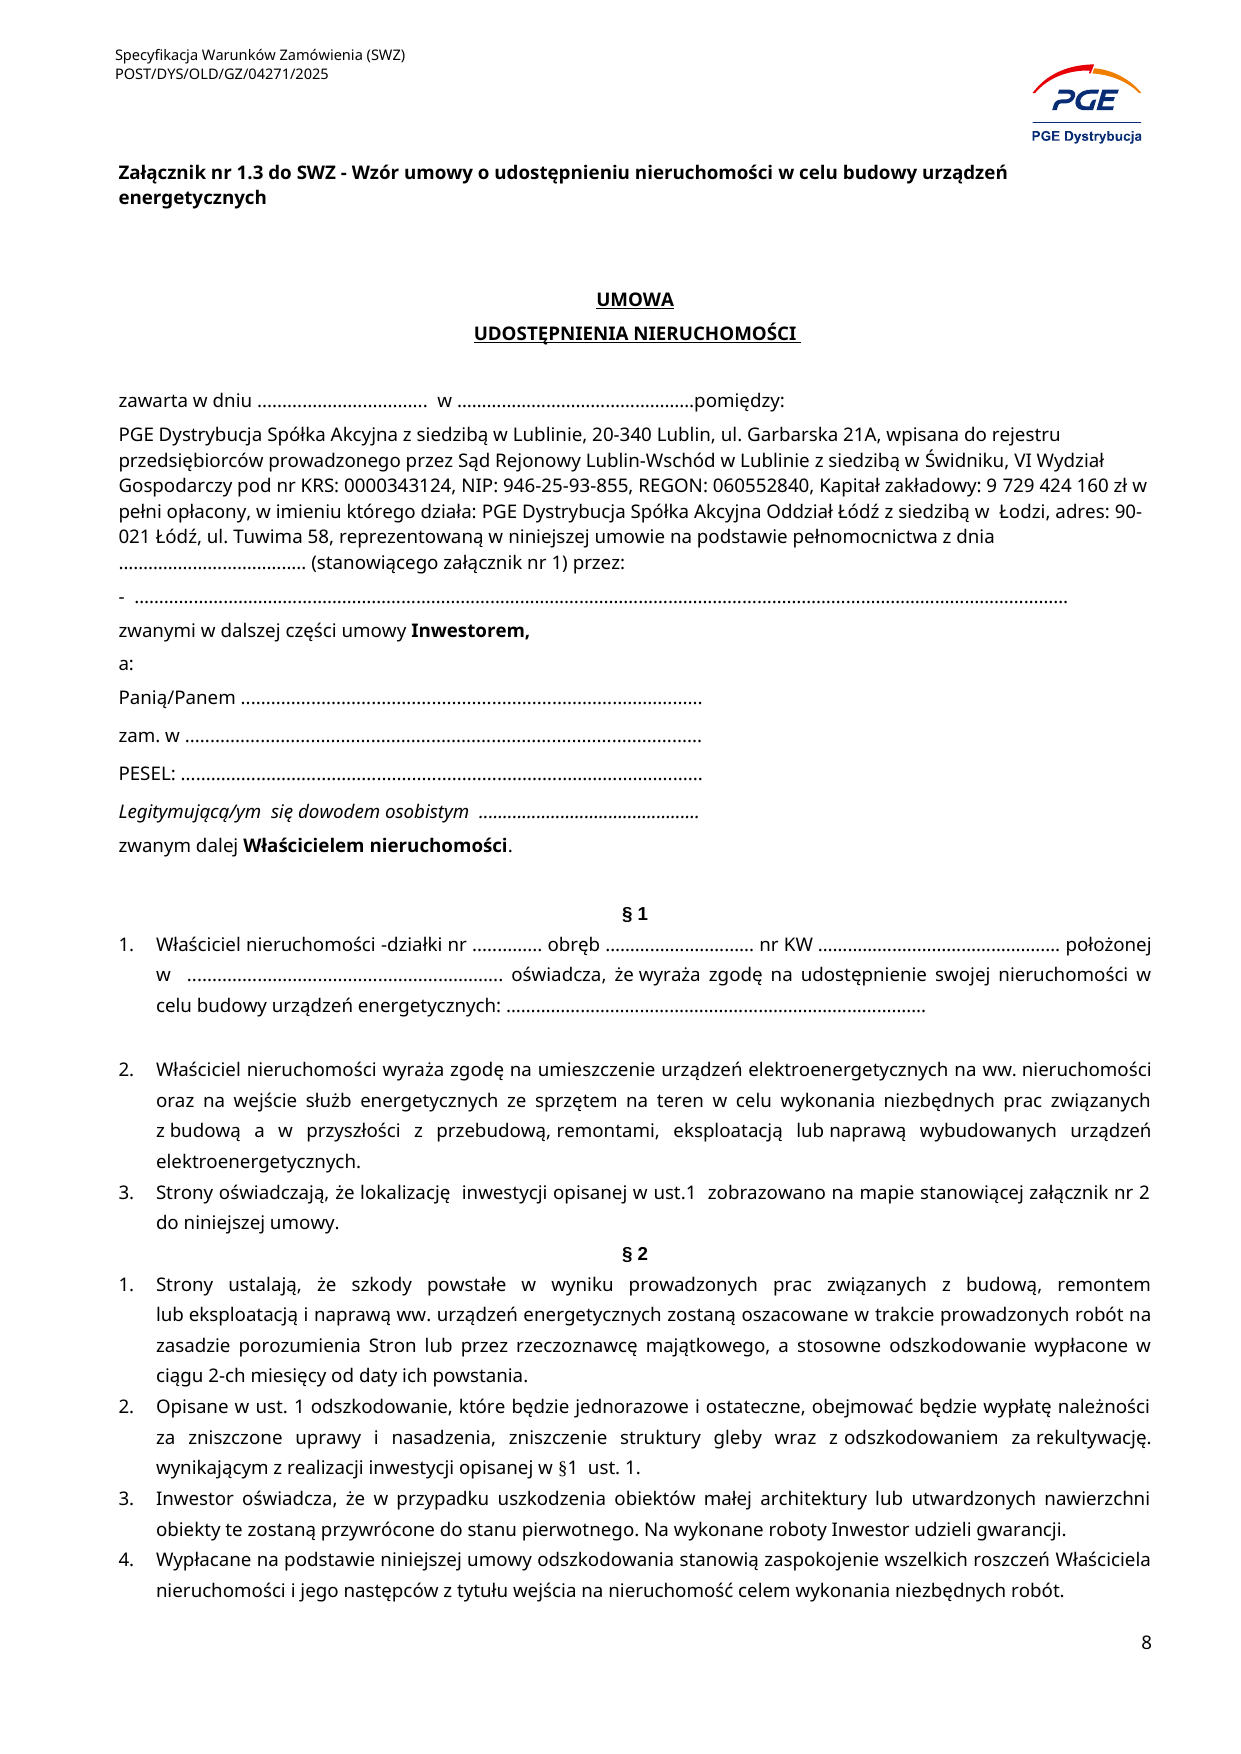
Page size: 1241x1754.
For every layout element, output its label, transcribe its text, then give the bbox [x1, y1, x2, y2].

text zwanymi w dalszej części umowy Inwestorem, [118, 617, 1152, 642]
text - ……………………………………………………………………………………………………………………………………………………………………… [118, 583, 1152, 608]
text UMOWA [118, 286, 1152, 312]
text Legitymującą/ym się dowodem osobistym .............................................. [118, 799, 1152, 824]
list Inwestor oświadcza, że w przypadku uszkodzenia obiektów małej architektury lub utwardzonych nawierzchni obiekty te zostaną przywrócone do stanu pierwotnego. Na wykonane roboty Inwestor udzieli gwarancji. [118, 1485, 1152, 1541]
text PESEL: ........................................................................................................ [118, 761, 1152, 786]
text zwanym dalej Właścicielem nieruchomości. [118, 832, 1152, 858]
list Właściciel nieruchomości wyraża zgodę na umieszczenie urządzeń elektroenergetycznych na ww. nieruchomości oraz na wejście służb energetycznych ze sprzętem na teren w celu wykonania niezbędnych prac związanych z budową a w przyszłości z przebudową, remontami, eksploatacją lub naprawą wybudowanych urządzeń elektroenergetycznych. [118, 1057, 1152, 1174]
text a: [118, 651, 1152, 676]
text Panią/Panem ............................................................................................ [118, 684, 1152, 710]
text PGE Dystrybucja Spółka Akcyjna z siedzibą w Lublinie, 20-340 Lublin, ul. Garbarska 21A, wpisana do rejestru przedsiębiorców prowadzonego przez Sąd Rejonowy Lublin-Wschód w Lublinie z siedzibą w Świdniku, VI Wydział Gospodarczy pod nr KRS: 0000343124, NIP: 946-25-93-855, REGON: 060552840, Kapitał zakładowy: 9 729 424 160 zł w pełni opłacony, w imieniu którego działa: PGE Dystrybucja Spółka Akcyjna Oddział Łódź z siedzibą w Łodzi, adres: 90-021 Łódź, ul. Tuwima 58, reprezentowaną w niniejszej umowie na podstawie pełnomocnictwa z dnia ……………………………….. (stanowiącego załącznik nr 1) przez: [118, 422, 1152, 575]
text Załącznik nr 1.3 do SWZ - Wzór umowy o udostępnieniu nieruchomości w celu budowy urządzeń energetycznych [118, 159, 1152, 210]
text zam. w ....................................................................................................... [118, 723, 1152, 748]
list Właściciel nieruchomości -działki nr .............. obręb ……….………..….….. nr KW ………………..……………………..… położonej w ............................................................... oświadcza, że wyraża zgodę na udostępnienie swojej nieruchomości w celu budowy urządzeń energetycznych: …………………………………………………………………………. [118, 931, 1152, 1018]
list Strony oświadczają, że lokalizację inwestycji opisanej w ust.1 zobrazowano na mapie stanowiącej załącznik nr 2 do niniejszej umowy. [118, 1179, 1152, 1235]
list Wypłacane na podstawie niniejszej umowy odszkodowania stanowią zaspokojenie wszelkich roszczeń Właściciela nieruchomości i jego następców z tytułu wejścia na nieruchomość celem wykonania niezbędnych robót. [118, 1547, 1152, 1603]
text UDOSTĘPNIENIA NIERUCHOMOŚCI [118, 320, 1152, 346]
text zawarta w dniu .................................. w …………………………………………pomiędzy: [118, 388, 1152, 413]
list Opisane w ust. 1 odszkodowanie, które będzie jednorazowe i ostateczne, obejmować będzie wypłatę należności za zniszczone uprawy i nasadzenia, zniszczenie struktury gleby wraz z odszkodowaniem za rekultywację. wynikającym z realizacji inwestycji opisanej w 1 ust. 1. [118, 1393, 1152, 1480]
list Strony ustalają, że szkody powstałe w wyniku prowadzonych prac związanych z budową, remontem lub eksploatacją i naprawą ww. urządzeń energetycznych zostaną oszacowane w trakcie prowadzonych robót na zasadzie porozumienia Stron lub przez rzeczoznawcę majątkowego, a stosowne odszkodowanie wypłacone w ciągu 2-ch miesięcy od daty ich powstania. [118, 1271, 1152, 1388]
